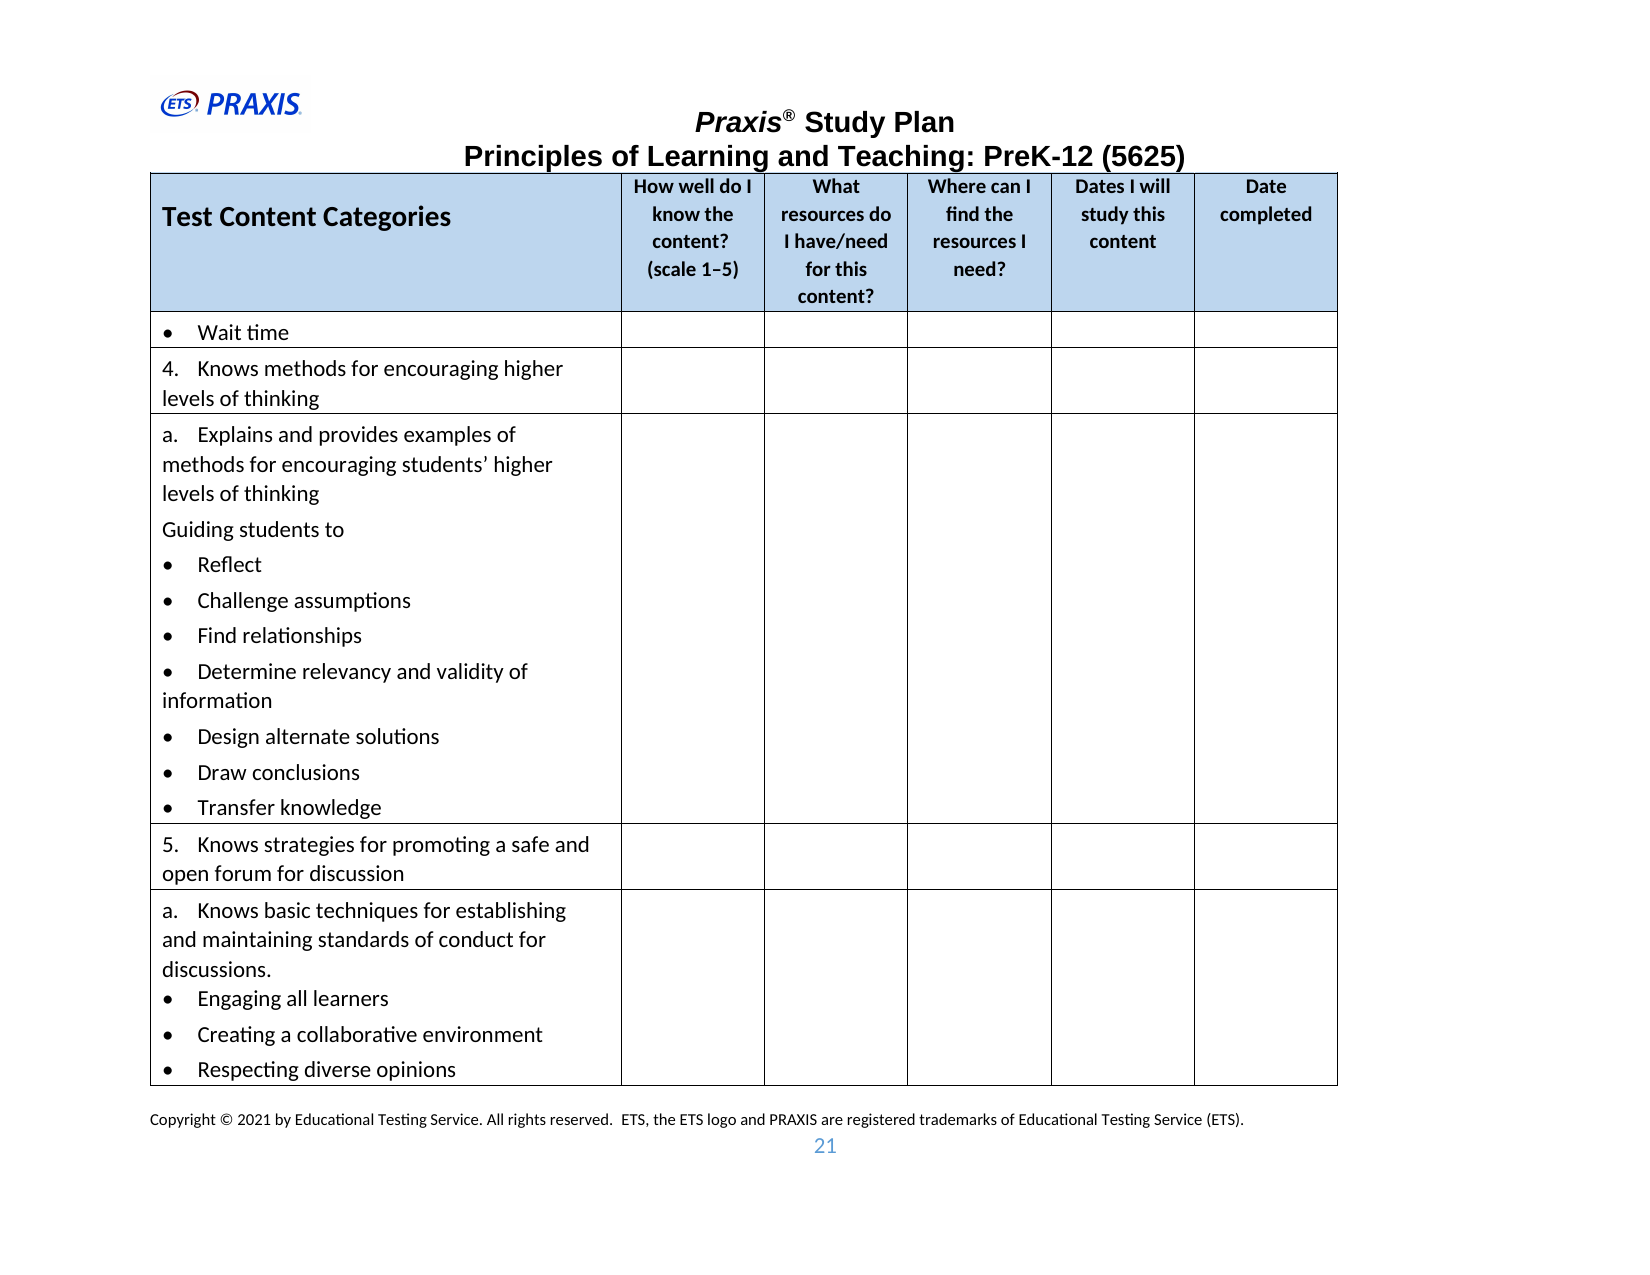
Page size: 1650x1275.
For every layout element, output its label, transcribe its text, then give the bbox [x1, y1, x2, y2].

table_header Date completed [1195, 174, 1337, 311]
table_cell [622, 890, 764, 1085]
table_cell [908, 348, 1051, 413]
picture [150, 75, 311, 133]
table_cell [908, 824, 1051, 889]
table_cell [765, 348, 907, 413]
table_cell [765, 414, 907, 823]
table_cell [1052, 414, 1194, 823]
table_cell [1052, 348, 1194, 413]
table_header Where can I find the resources I need? [908, 174, 1051, 311]
table_cell [622, 414, 764, 823]
table_cell [622, 348, 764, 413]
table_cell [1195, 414, 1337, 823]
table_cell [1195, 890, 1337, 1085]
table_cell a. Explains and provides examples of methods for encouraging students’ higher levels of thinking Guiding students to • Reflect • Challenge assumptions • Find relationships • Determine relevancy and validity of information • Design alternate solutions • Draw conclusions • Transfer knowledge [151, 414, 621, 823]
table_cell [1052, 890, 1194, 1085]
table_cell 5. Knows strategies for promoting a safe and open forum for discussion [151, 824, 621, 889]
table_cell [1052, 312, 1194, 347]
table_cell [908, 890, 1051, 1085]
table_cell [908, 312, 1051, 347]
table_header What resources do I have/need for this content? [765, 174, 907, 311]
table_cell [908, 414, 1051, 823]
table_cell 4. Knows methods for encouraging higher levels of thinking [151, 348, 621, 413]
table_cell [1195, 312, 1337, 347]
table_cell [765, 890, 907, 1085]
table_header Test Content Categories [151, 174, 621, 311]
table_header Dates I will study this content [1052, 174, 1194, 311]
table_cell [622, 312, 764, 347]
table_cell [622, 824, 764, 889]
table_cell [765, 312, 907, 347]
table_cell [1195, 348, 1337, 413]
table_cell [1052, 824, 1194, 889]
table_cell [765, 824, 907, 889]
table_header How well do I know the content? (scale 1–5) [622, 174, 764, 311]
table_cell [1195, 824, 1337, 889]
